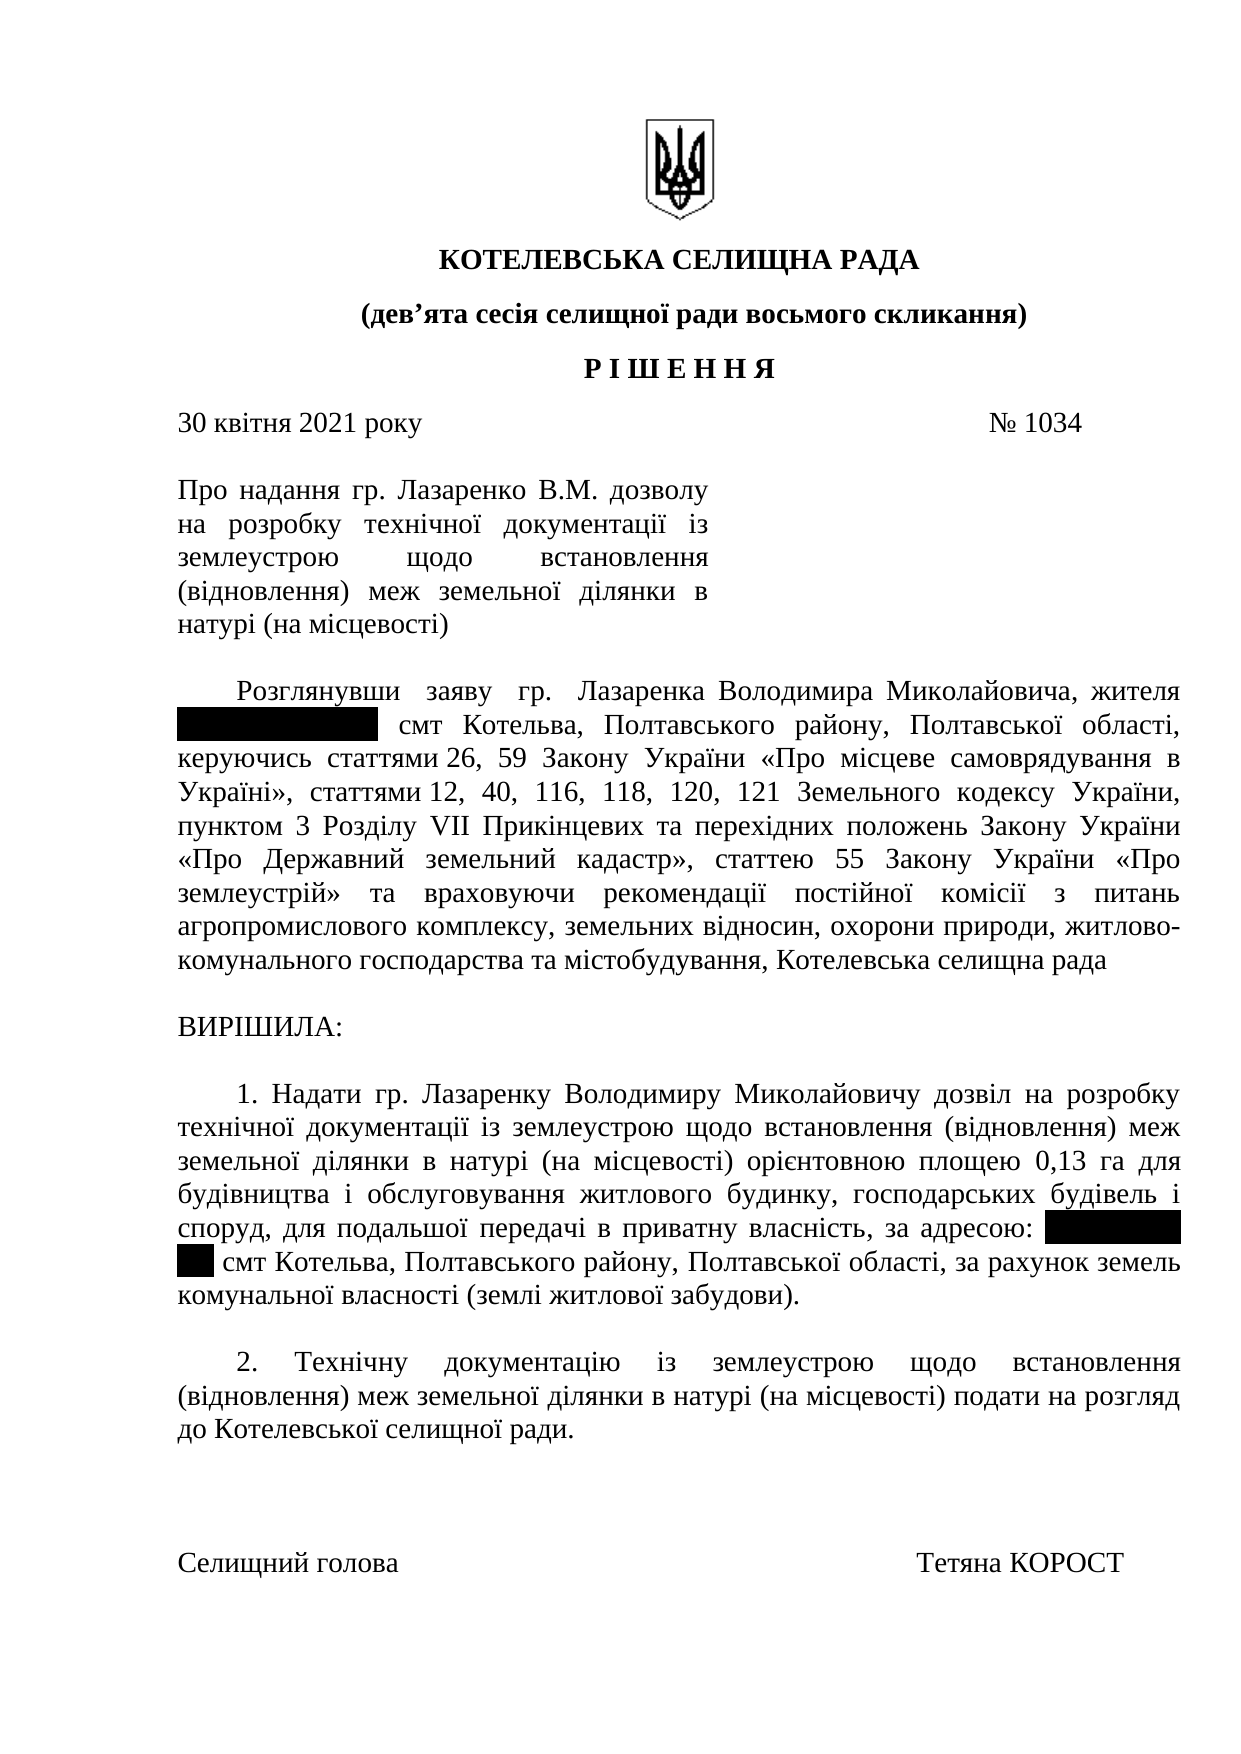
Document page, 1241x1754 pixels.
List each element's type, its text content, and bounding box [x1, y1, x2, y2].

text КОТЕЛЕВСЬКА СЕЛИЩНА РАДА [177, 242, 1181, 276]
text 2. Технічну документацію із землеустрою щодо встановлення (відновлення) меж земельної ділянки в натурі (на місцевості) подати на розгляд до Котелевської селищної ради. [177, 1344, 1181, 1445]
subtitle 30 квітня 2021 року № 1034 [177, 405, 1181, 439]
text ВИРІШИЛА: [177, 1009, 1181, 1042]
text (дев’ята сесія селищної ради восьмого скликання) [177, 296, 1211, 330]
text 1. Надати гр. Лазаренку Володимиру Миколайовичу дозвіл на розробку технічної документації із землеустрою щодо встановлення (відновлення) меж земельної ділянки в натурі (на місцевості) орієнтовною площею 0,13 га для будівництва і обслуговування житлового будинку, господарських будівель і споруд, для подальшої передачі в приватну власність, за адресою: вул. Річна, 28, смт Котельва, Полтавського району, Полтавської області, за рахунок земель комунальної власності (землі житлової забудови). [177, 1076, 1181, 1311]
text Розглянувши заяву гр. Лазаренка Володимира Миколайовича, жителя вул. Річна, 28, смт Котельва, Полтавського району, Полтавської області, керуючись статтями 26, 59 Закону України «Про місцеве самоврядування в Україні», статтями 12, 40, 116, 118, 120, 121 Земельного кодексу України, пунктом 3 Розділу VII Прикінцевих та перехідних положень Закону України «Про Державний земельний кадастр», статтею 55 Закону України «Про землеустрій» та враховуючи рекомендації постійної комісії з питань агропромислового комплексу, земельних відносин, охорони природи, житлово-комунального господарства та містобудування, Котелевська селищна рада [177, 673, 1181, 975]
text Про надання гр. Лазаренко В.М. дозволу на розробку технічної документації із землеустрою щодо встановлення (відновлення) меж земельної ділянки в натурі (на місцевості) [177, 472, 709, 640]
picture [640, 118, 719, 222]
text Р І Ш Е Н Н Я [177, 351, 1181, 384]
text Селищний голова Тетяна КОРОСТ [177, 1546, 1181, 1579]
